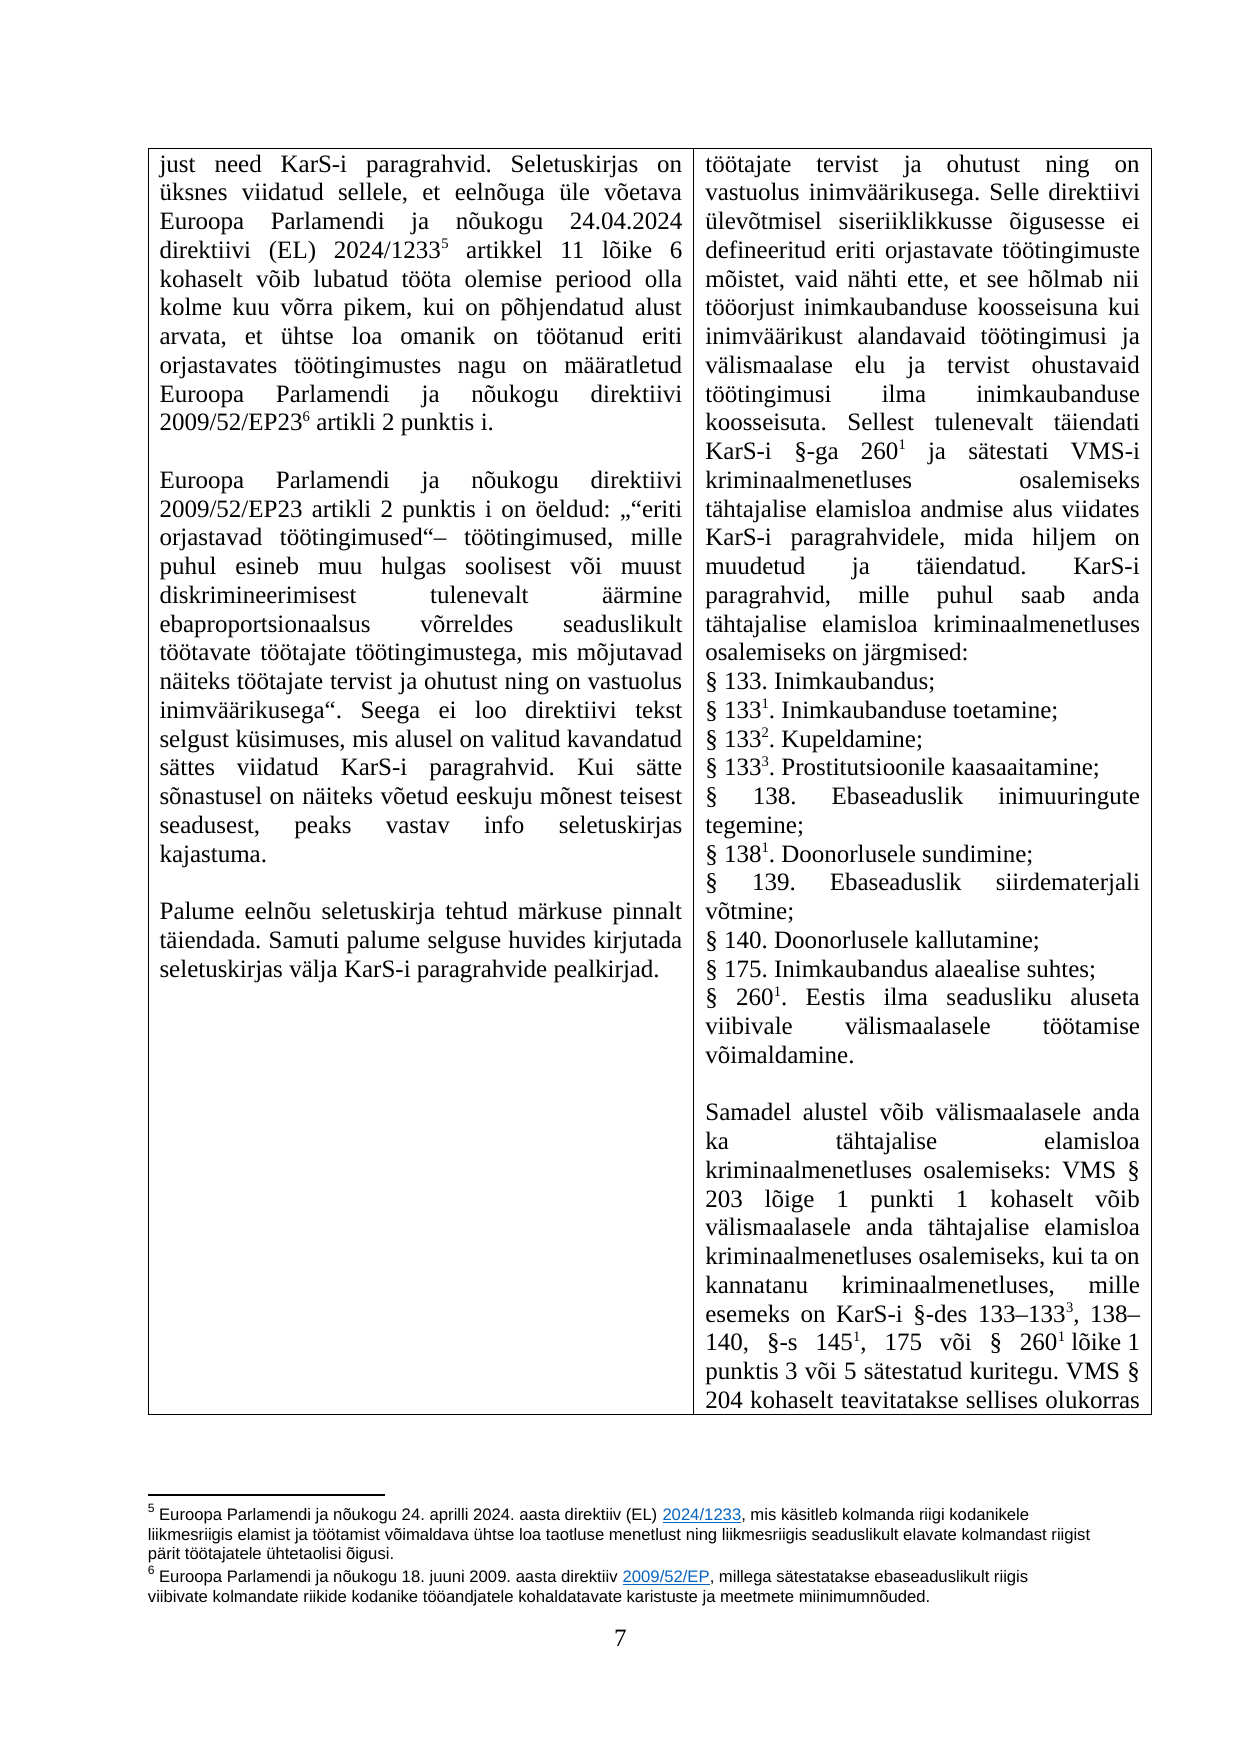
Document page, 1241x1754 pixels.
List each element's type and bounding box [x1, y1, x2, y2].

table_cell [694, 149, 1151, 1414]
table_cell [149, 149, 693, 1414]
